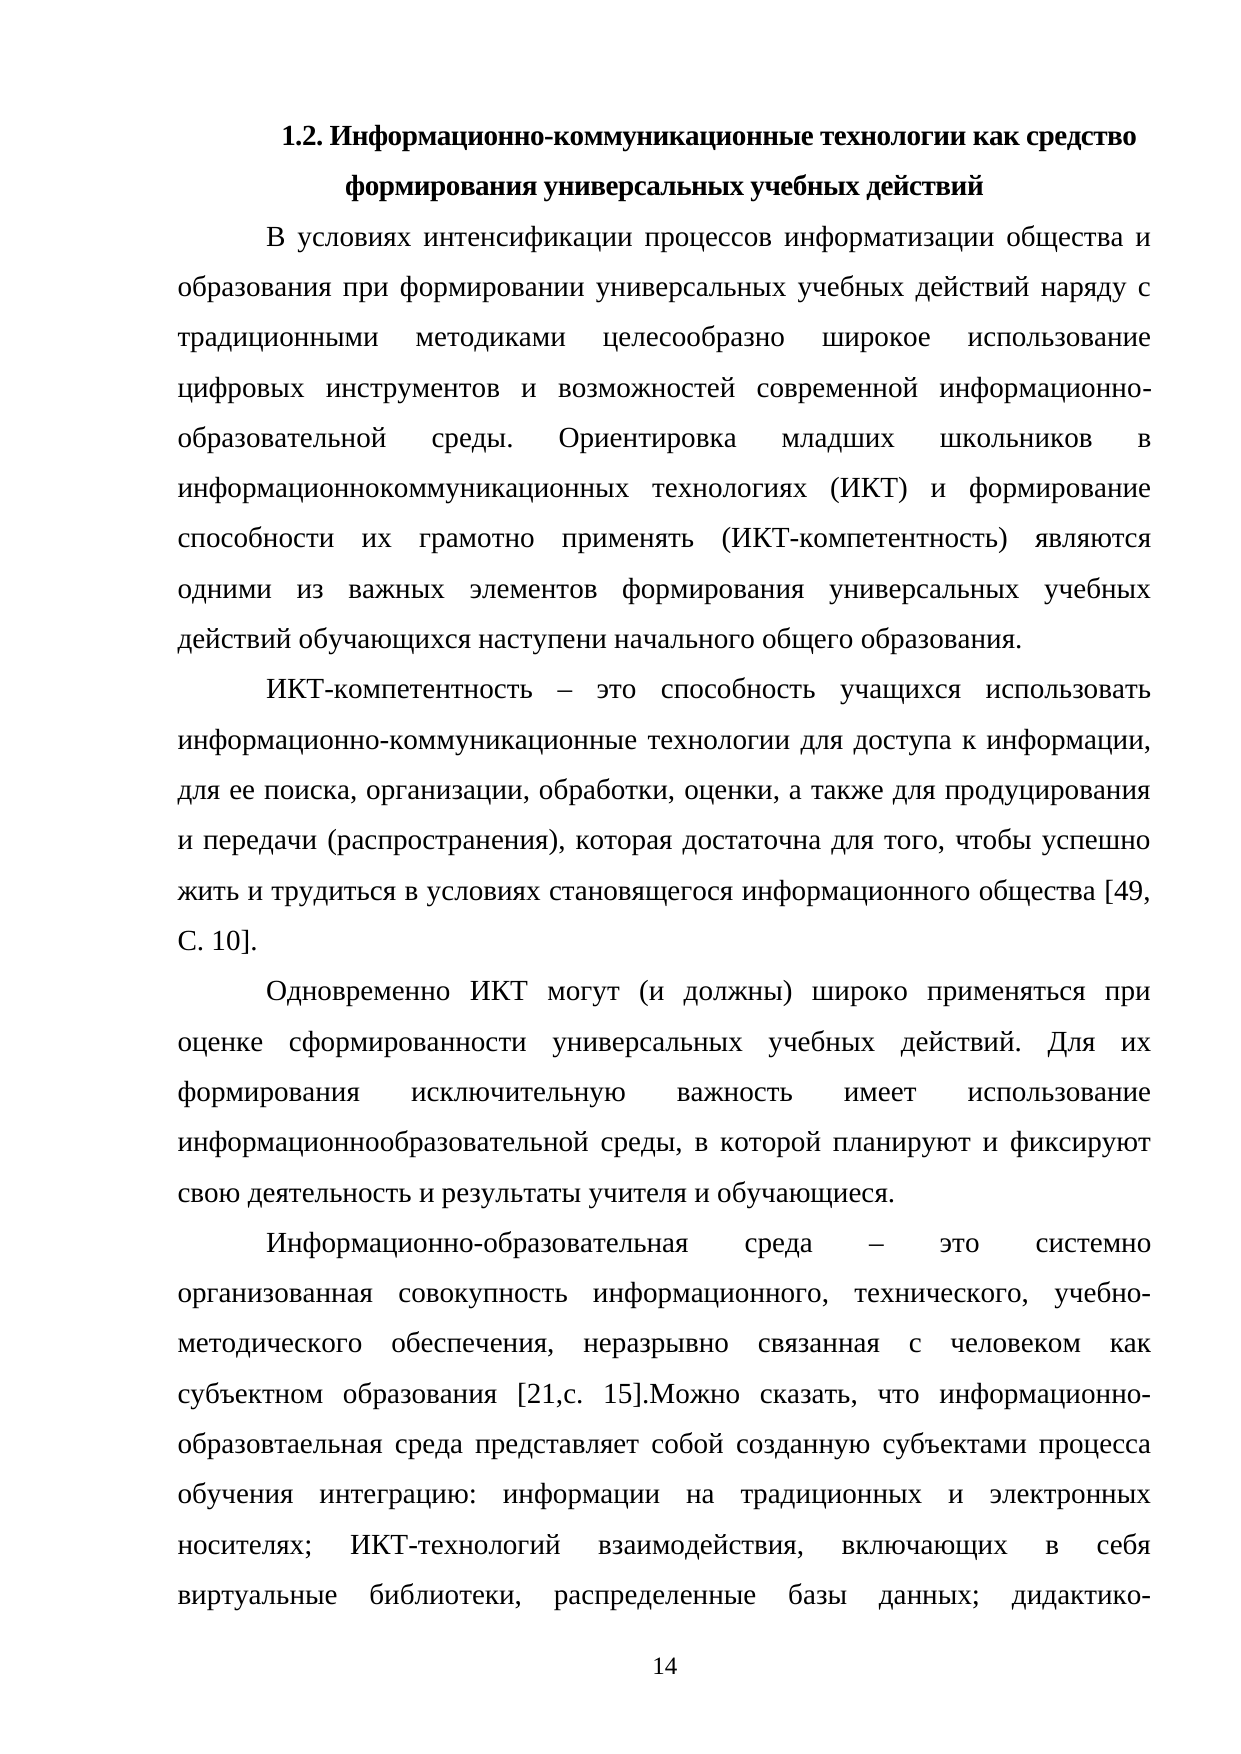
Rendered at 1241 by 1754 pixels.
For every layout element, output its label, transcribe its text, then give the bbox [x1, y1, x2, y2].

text В условиях интенсификации процессов информатизации общества и образования при формировании универсальных учебных действий наряду с традиционными методиками целесообразно широкое использование цифровых инструментов и возможностей современной информационно­образовательной среды. Ориентировка младших школьников в информационно­коммуникационных технологиях (ИКТ) и формирование способности их грамотно применять (ИКТ-компетентность) являются одними из важных элементов формирования универсальных учебных действий обучающихся наступени начального общего образования. [177, 219, 1152, 655]
text Одновременно ИКТ могут (и должны) широко применяться при оценке сформированности универсальных учебных действий. Для их формирования исключительную важность имеет использование информационно­образовательной среды, в которой планируют и фиксируют свою деятельность и результаты учителя и обучающиеся. [177, 973, 1152, 1208]
text ИКТ-компетентность – это способность учащихся использовать информационно-коммуникационные технологии для доступа к информации, для ее поиска, организации, обработки, оценки, а также для продуцирования и передачи (распространения), которая достаточна для того, чтобы успешно жить и трудиться в условиях становящегося информационного общества [49, С. 10]. [177, 672, 1152, 957]
text 1.2. Информационно-коммуникационные технологии как средство формирования универсальных учебных действий [177, 118, 1152, 202]
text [177, 1225, 1152, 1611]
